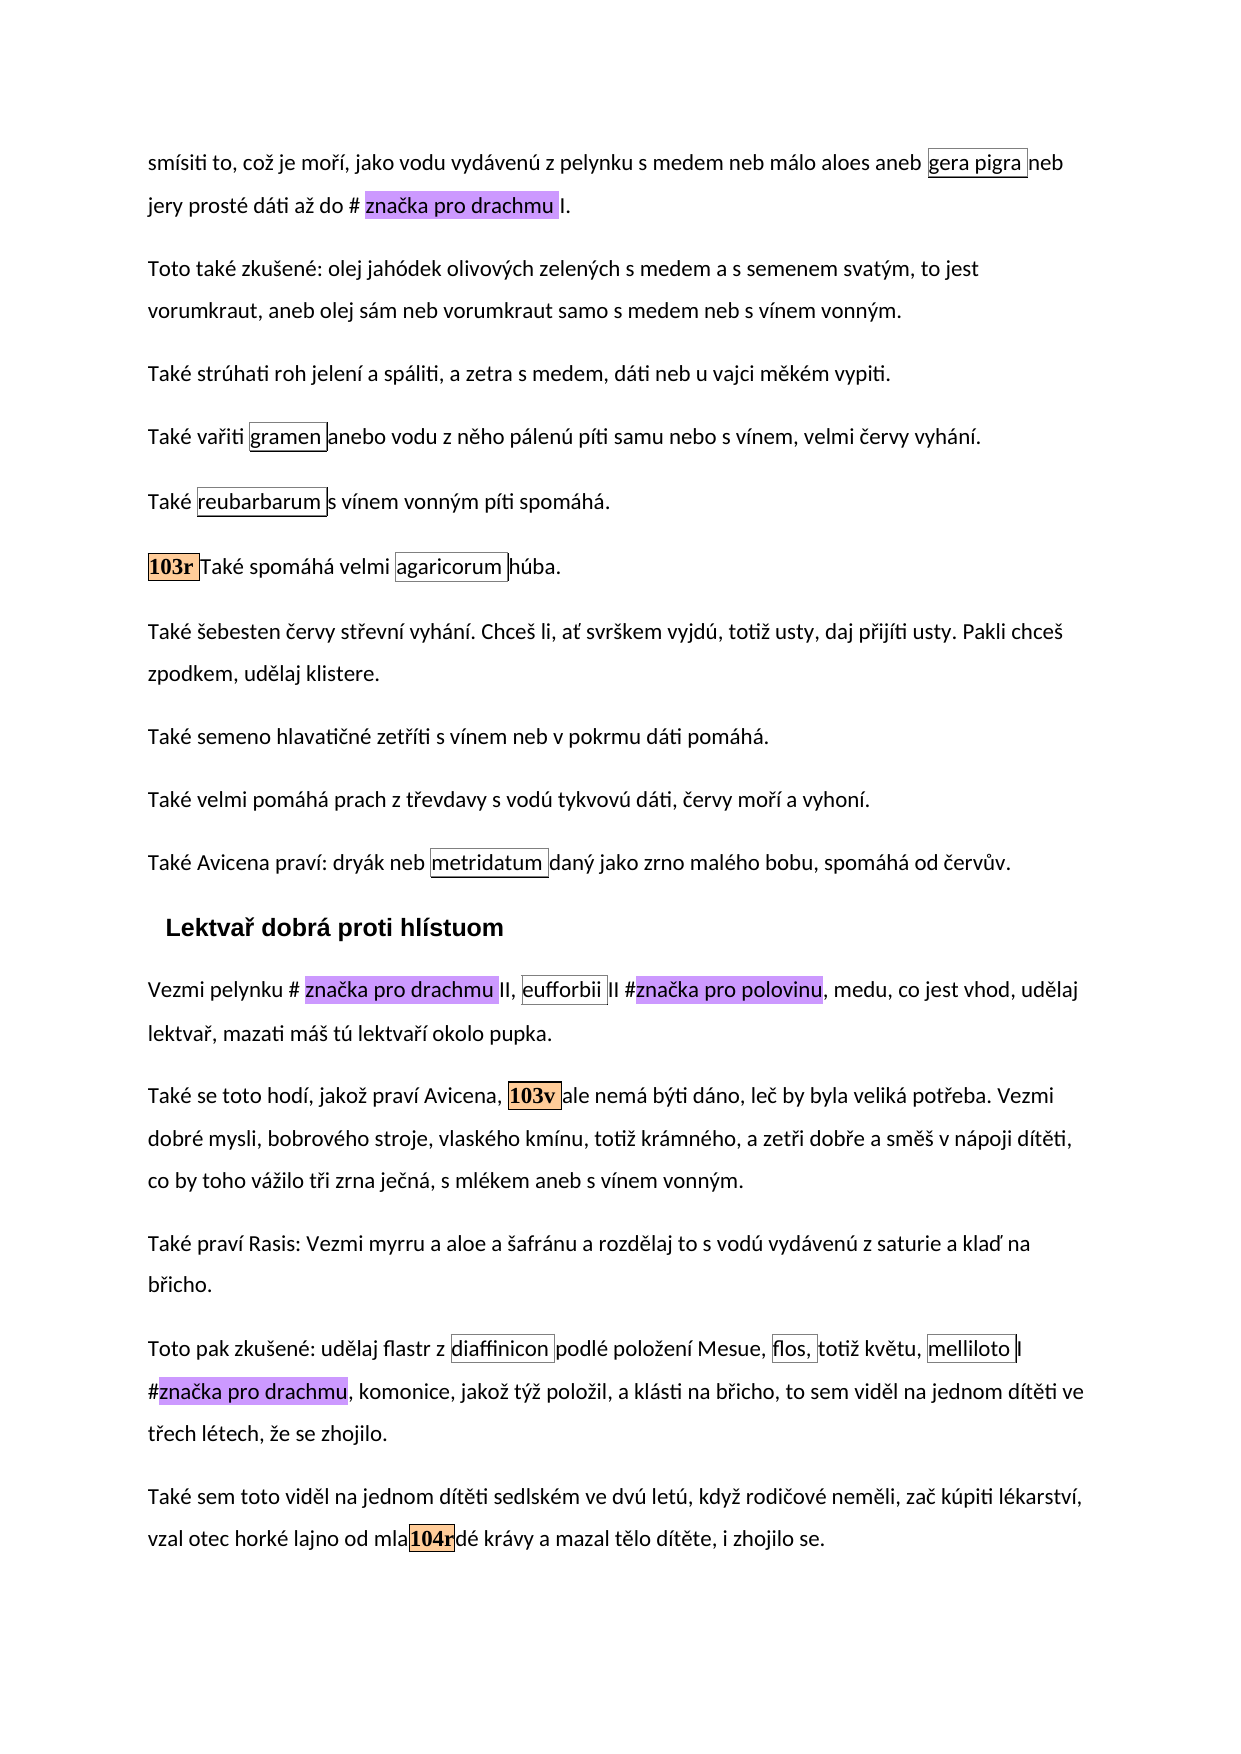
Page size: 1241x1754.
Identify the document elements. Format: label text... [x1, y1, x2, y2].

text Toto pak zkušené: udělaj flastr z diaffinicon podlé položení Mesue, flos, totiž květu, melliloto I #značka pro drachmu, komonice, jakož týž položil, a klásti na břicho, to sem viděl na jednom dítěti ve třech létech, že se zhojilo. [148, 1333, 1093, 1447]
text Také semeno hlavatičné zetříti s vínem neb v pokrmu dáti pomáhá. [148, 722, 1093, 750]
text Také Avicena praví: dryák neb metridatum daný jako zrno malého bobu, spomáhá od červův. [148, 848, 430, 877]
text Také sem toto viděl na jednom dítěti sedlském ve dvú letú, když rodičové neměli, zač kúpiti lékarství, vzal otec horké lajno od mla104rdé krávy a mazal tělo dítěte, i zhojilo se. [148, 1482, 1093, 1552]
text Vezmi pelynku # značka pro drachmu II, eufforbii II #značka pro polovinu, medu, co jest vhod, udělaj lektvař, mazati máš tú lektvaří okolo pupka. [148, 975, 1093, 1047]
text Také šebesten červy střevní vyhání. Chceš li, ať svrškem vyjdú, totiž usty, daj přijíti usty. Pakli chceš zpodkem, udělaj klistere. [148, 617, 1093, 687]
text Také reubarbarum s vínem vonným píti spomáhá. [198, 488, 326, 515]
text Také strúhati roh jelení a spáliti, a zetra s medem, dáti neb u vajci měkém vypiti. [148, 359, 1093, 387]
text Také reubarbarum s vínem vonným píti spomáhá. [328, 487, 1093, 516]
text 103r Také spomáhá velmi agaricorum húba. [396, 553, 507, 581]
text 103r Také spomáhá velmi agaricorum húba. [148, 552, 395, 582]
text Také vařiti gramen anebo vodu z něho pálenú píti samu nebo s vínem, velmi červy vyhání. [328, 422, 1093, 451]
text Toto také zkušené: olej jahódek olivových zelených s medem a s semenem svatým, to jest vorumkraut, aneb olej sám neb vorumkraut samo s medem neb s vínem vonným. [148, 254, 1093, 324]
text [148, 148, 1093, 219]
text 103r Také spomáhá velmi agaricorum húba. [508, 552, 1093, 582]
text Také se toto hodí, jakož praví Avicena, 103v ale nemá býti dáno, leč by byla veliká potřeba. Vezmi dobré mysli, bobrového stroje, vlaského kmínu, totiž krámného, a zetři dobře a směš v nápoji dítěti, co by toho vážilo tři zrna ječná, s mlékem aneb s vínem vonným. [148, 1081, 1093, 1194]
text Také praví Rasis: Vezmi myrru a aloe a šafránu a rozdělaj to s vodú vydávenú z saturie a klaď na břicho. [148, 1229, 1093, 1299]
text Také Avicena praví: dryák neb metridatum daný jako zrno malého bobu, spomáhá od červův. [549, 848, 1093, 877]
text Lektvař dobrá proti hlístuom [148, 913, 1093, 942]
text Také velmi pomáhá prach z třevdavy s vodú tykvovú dáti, červy moří a vyhoní. [148, 785, 1093, 813]
